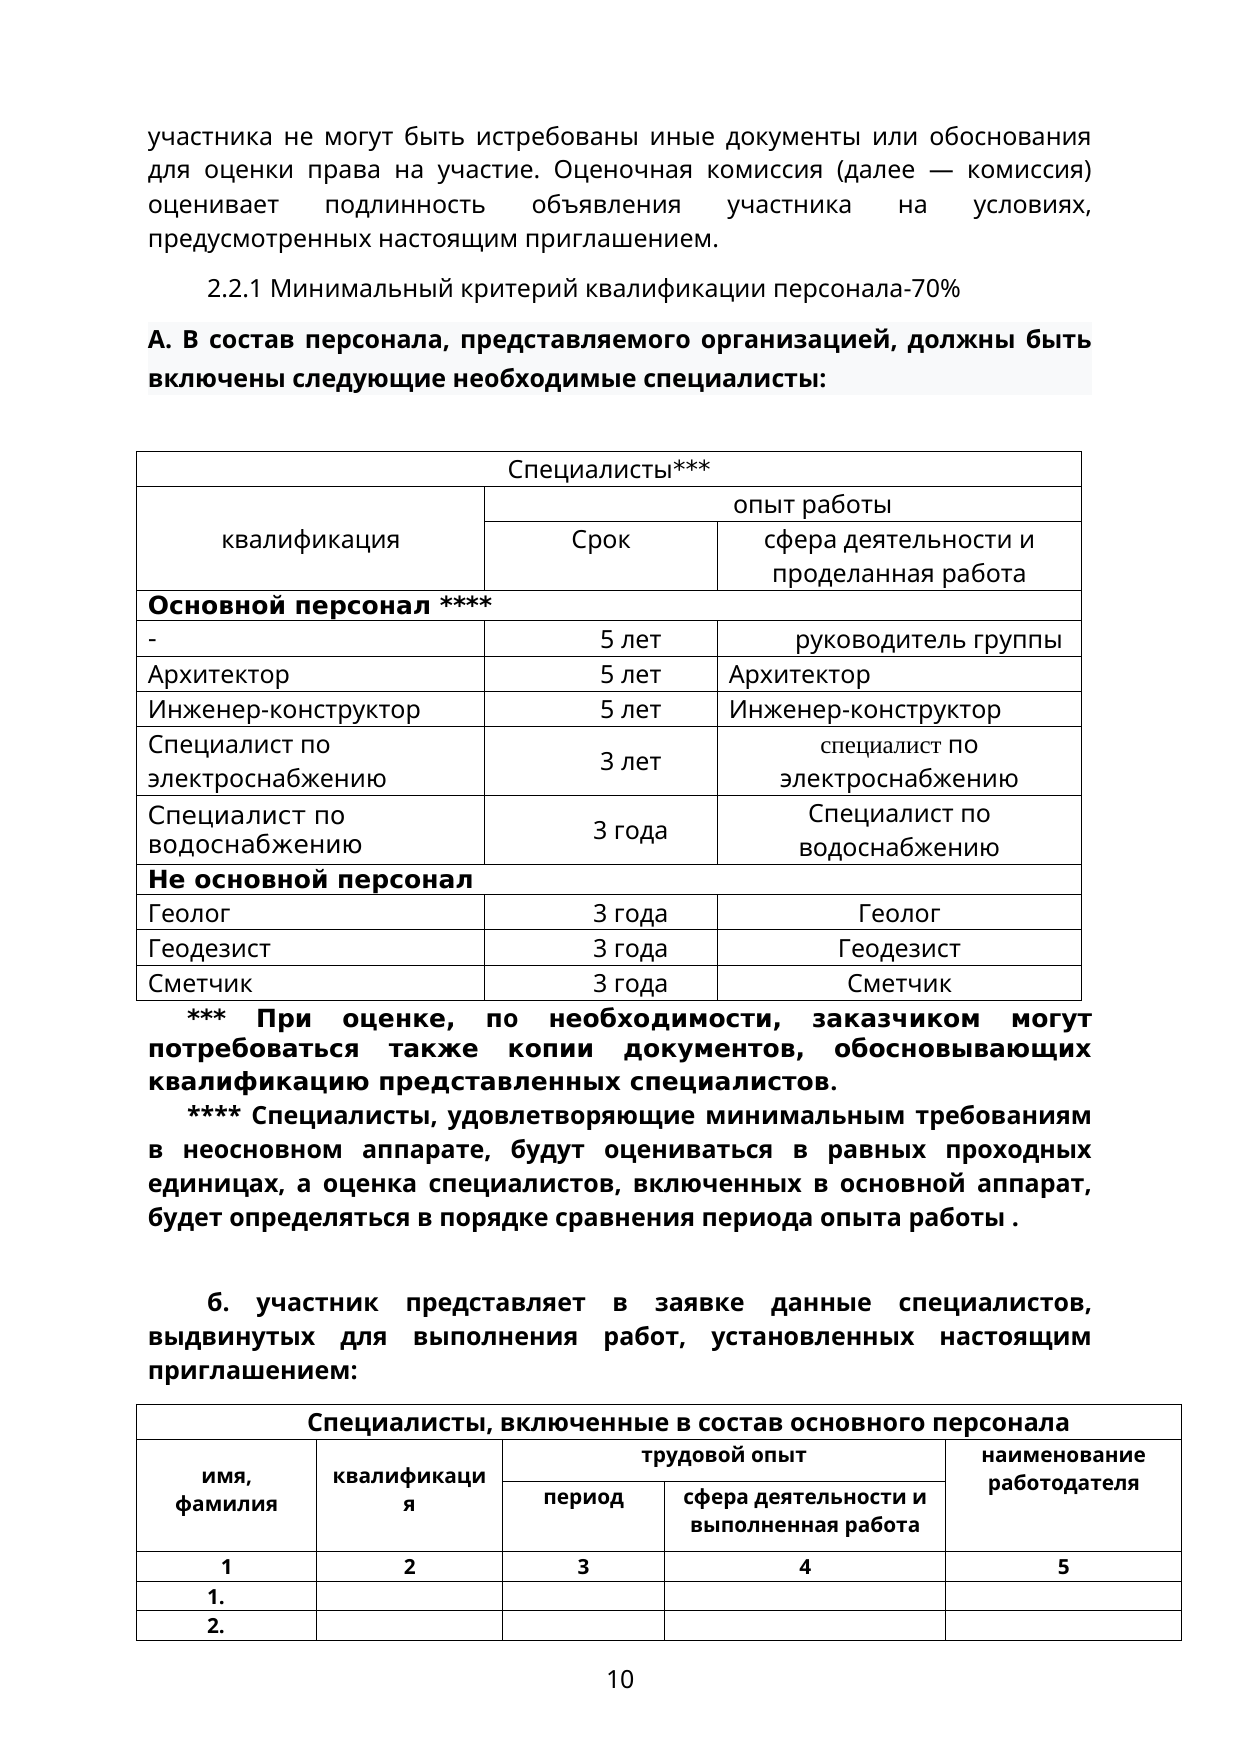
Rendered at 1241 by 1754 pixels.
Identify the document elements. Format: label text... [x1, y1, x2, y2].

table_cell 3 года [485, 966, 717, 999]
table_cell 5 лет [485, 657, 717, 691]
table_cell Инженер-конструктор [137, 692, 484, 726]
text *** При оценке, по необходимости, заказчиком могут потребоваться также копии документов, обосновывающих квалификацию представленных специалистов. [148, 1001, 1092, 1098]
table_cell 3 лет [485, 727, 717, 795]
table_cell 3 года [485, 930, 717, 964]
table_cell Инженер-конструктор [718, 692, 1081, 726]
text А. В состав персонала, представляемого организацией, должны быть включены следующие необходимые специалисты: [148, 322, 1092, 395]
table_cell [317, 1582, 502, 1610]
table_cell 4 [665, 1552, 945, 1581]
table_cell Срок [485, 522, 717, 590]
table_cell Архитектор [718, 657, 1081, 691]
table_cell квалификация [137, 487, 484, 590]
table_cell 5 [946, 1552, 1181, 1581]
table_cell 2. [137, 1611, 316, 1640]
table_cell Геодезист [718, 930, 1081, 964]
table_cell имя, фамилия [137, 1440, 316, 1551]
table_cell [665, 1611, 945, 1640]
table_cell Не основной персонал [137, 865, 1081, 894]
table_header Специалисты, включенные в состав основного персонала [137, 1405, 1181, 1439]
table_cell Сметчик [718, 966, 1081, 999]
table_cell специалист по электроснабжению [718, 727, 1081, 795]
table_cell Специалист по водоснабжению [137, 796, 484, 864]
table_cell опыт работы [485, 487, 1081, 521]
table_cell сфера деятельности и проделанная работа [718, 522, 1081, 590]
table_cell [503, 1582, 664, 1610]
table_cell [503, 1611, 664, 1640]
table_cell [946, 1582, 1181, 1610]
text **** Специалисты, удовлетворяющие минимальным требованиям в неосновном аппарате, будут оцениваться в равных проходных единицах, а оценка специалистов, включенных в основной аппарат, будет определяться в порядке сравнения периода опыта работы . [148, 1098, 1092, 1234]
table_cell Геолог [718, 895, 1081, 929]
table_cell 2 [317, 1552, 502, 1581]
table_cell Специалист по водоснабжению [718, 796, 1081, 864]
table_cell квалификация [317, 1440, 502, 1551]
table_cell Сметчик [137, 966, 484, 999]
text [148, 118, 1092, 254]
table_cell Геодезист [137, 930, 484, 964]
table_cell 1 [137, 1552, 316, 1581]
table_cell [946, 1611, 1181, 1640]
table_cell - [137, 621, 484, 656]
text б. участник представляет в заявке данные специалистов, выдвинутых для выполнения работ, установленных настоящим приглашением: [148, 1285, 1092, 1387]
table_cell руководитель группы [718, 621, 1081, 656]
table_cell [665, 1582, 945, 1610]
table_cell трудовой опыт [503, 1440, 945, 1481]
table_cell наименование работодателя [946, 1440, 1181, 1551]
table_cell 3 года [485, 796, 717, 864]
table_cell Архитектор [137, 657, 484, 691]
table_header Специалисты*** [137, 452, 1081, 486]
table_cell 5 лет [485, 692, 717, 726]
table_cell Специалист по электроснабжению [137, 727, 484, 795]
table_cell 3 [503, 1552, 664, 1581]
table_cell Геолог [137, 895, 484, 929]
table_cell 5 лет [485, 621, 717, 656]
table_cell 1. [137, 1582, 316, 1610]
table_cell сфера деятельности и выполненная работа [665, 1482, 945, 1551]
table_cell [317, 1611, 502, 1640]
text 2.2.1 Минимальный критерий квалификации персонала-70% [148, 271, 1092, 305]
table_cell период [503, 1482, 664, 1551]
table_cell 3 года [485, 895, 717, 929]
table_cell Основной персонал **** [137, 591, 1081, 620]
